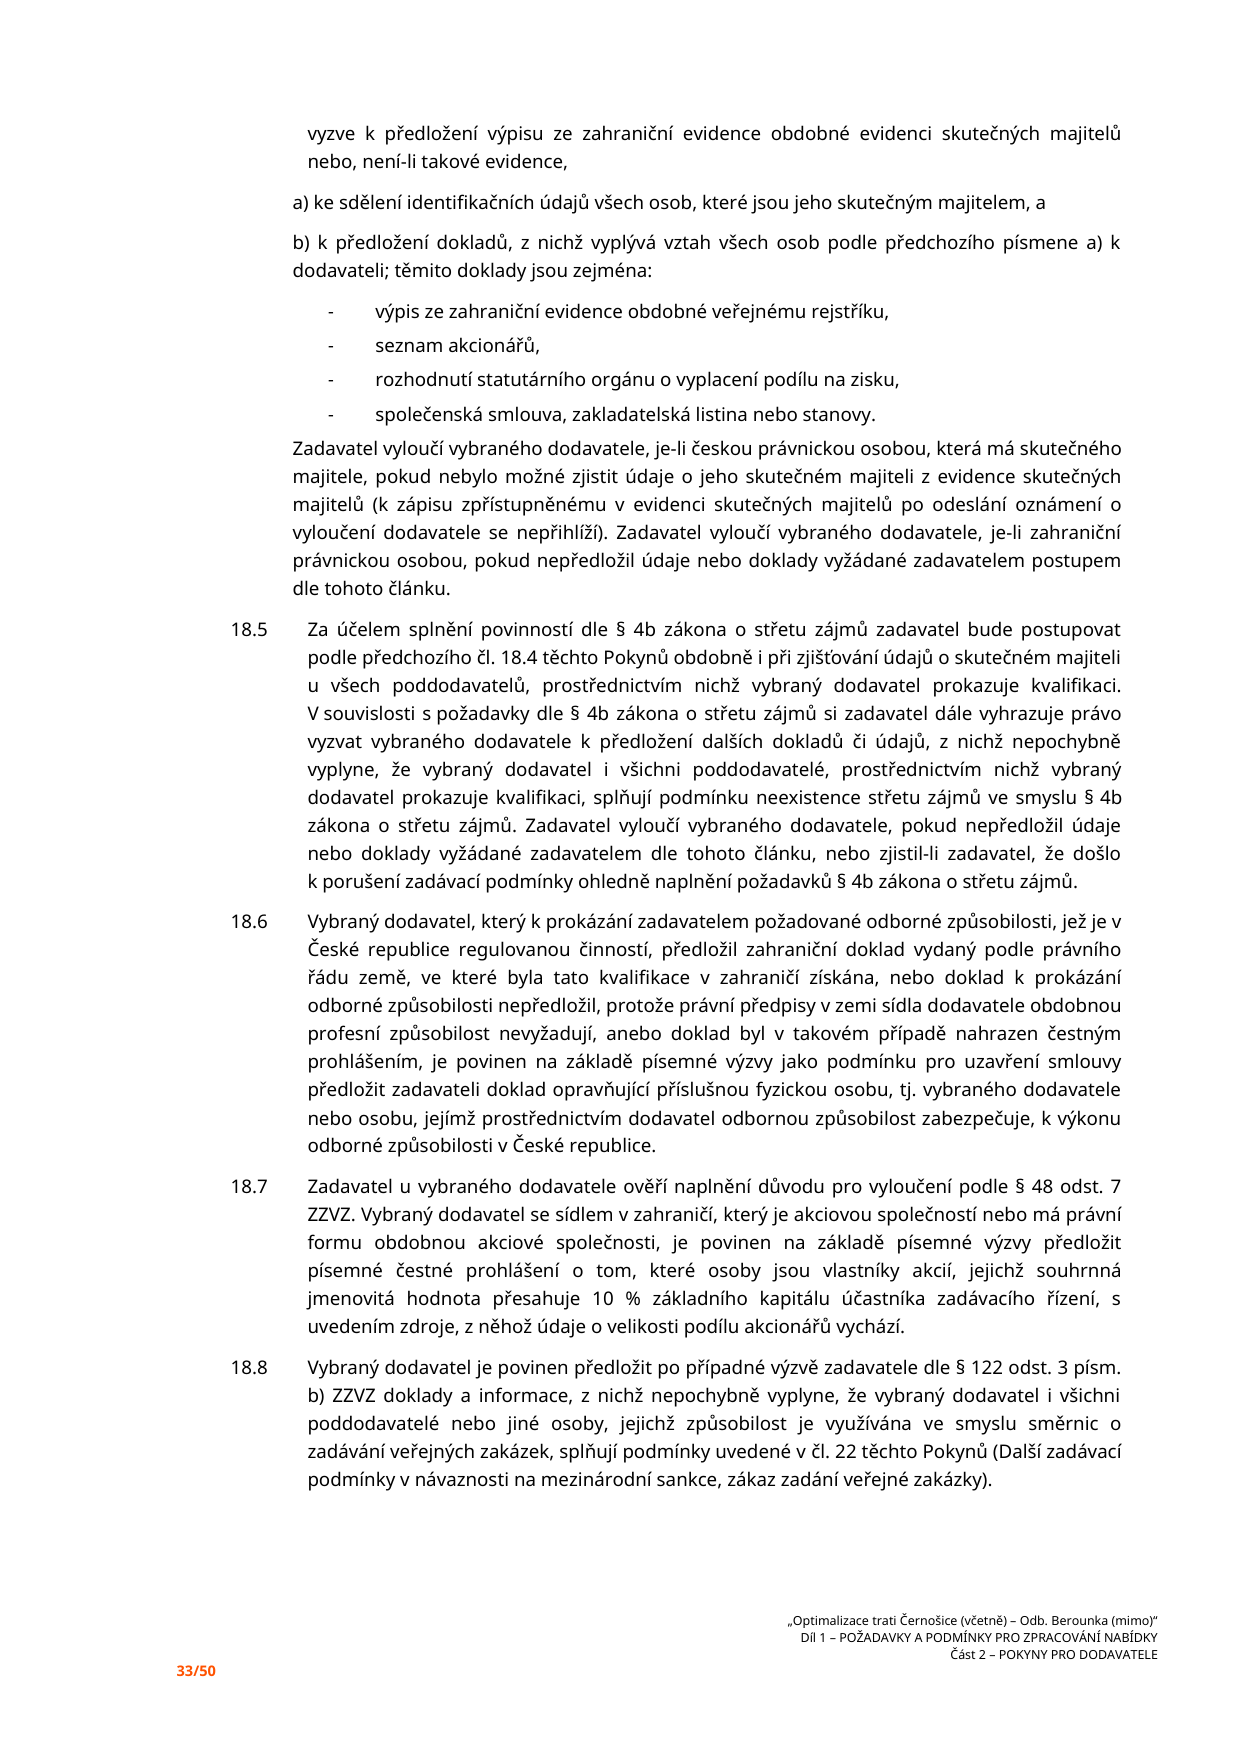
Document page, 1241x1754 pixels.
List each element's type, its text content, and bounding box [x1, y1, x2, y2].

list seznam akcionářů, [328, 332, 1122, 358]
list výpis ze zahraniční evidence obdobné veřejnému rejstříku, [328, 298, 1122, 324]
text Zadavatel u vybraného dodavatele ověří naplnění důvodu pro vyloučení podle § 48 odst. 7 ZZVZ. Vybraný dodavatel se sídlem v zahraničí, který je akciovou společností nebo má právní formu obdobnou akciové společnosti, je povinen na základě písemné výzvy předložit písemné čestné prohlášení o tom, které osoby jsou vlastníky akcií, jejichž souhrnná jmenovitá hodnota přesahuje 10 % základního kapitálu účastníka zadávacího řízení, s uvedením zdroje, z něhož údaje o velikosti podílu akcionářů vychází. [230, 1173, 1122, 1339]
text a) ke sdělení identifikačních údajů všech osob, které jsou jeho skutečným majitelem, a [292, 189, 1122, 215]
list společenská smlouva, zakladatelská listina nebo stanovy. [328, 401, 1122, 427]
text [230, 121, 1122, 174]
text b) k předložení dokladů, z nichž vyplývá vztah všech osob podle předchozího písmene a) k dodavateli; těmito doklady jsou zejména: [292, 230, 1122, 283]
text Zadavatel vyloučí vybraného dodavatele, je-li českou právnickou osobou, která má skutečného majitele, pokud nebylo možné zjistit údaje o jeho skutečném majiteli z evidence skutečných majitelů (k zápisu zpřístupněnému v evidenci skutečných majitelů po odeslání oznámení o vyloučení dodavatele se nepřihlíží). Zadavatel vyloučí vybraného dodavatele, je-li zahraniční právnickou osobou, pokud nepředložil údaje nebo doklady vyžádané zadavatelem postupem dle tohoto článku. [292, 435, 1122, 601]
text Za účelem splnění povinností dle § 4b zákona o střetu zájmů zadavatel bude postupovat podle předchozího čl. 18.4 těchto Pokynů obdobně i při zjišťování údajů o skutečném majiteli u všech poddodavatelů, prostřednictvím nichž vybraný dodavatel prokazuje kvalifikaci. V souvislosti s požadavky dle § 4b zákona o střetu zájmů si zadavatel dále vyhrazuje právo vyzvat vybraného dodavatele k předložení dalších dokladů či údajů, z nichž nepochybně vyplyne, že vybraný dodavatel i všichni poddodavatelé, prostřednictvím nichž vybraný dodavatel prokazuje kvalifikaci, splňují podmínku neexistence střetu zájmů ve smyslu § 4b zákona o střetu zájmů. Zadavatel vyloučí vybraného dodavatele, pokud nepředložil údaje nebo doklady vyžádané zadavatelem dle tohoto článku, nebo zjistil-li zadavatel, že došlo k porušení zadávací podmínky ohledně naplnění požadavků § 4b zákona o střetu zájmů. [230, 616, 1122, 894]
text Vybraný dodavatel je povinen předložit po případné výzvě zadavatele dle § 122 odst. 3 písm. b) ZZVZ doklady a informace, z nichž nepochybně vyplyne, že vybraný dodavatel i všichni poddodavatelé nebo jiné osoby, jejichž způsobilost je využívána ve smyslu směrnic o zadávání veřejných zakázek, splňují podmínky uvedené v čl. 22 těchto Pokynů (Další zadávací podmínky v návaznosti na mezinárodní sankce, zákaz zadání veřejné zakázky). [230, 1354, 1122, 1492]
text Vybraný dodavatel, který k prokázání zadavatelem požadované odborné způsobilosti, jež je v České republice regulovanou činností, předložil zahraniční doklad vydaný podle právního řádu země, ve které byla tato kvalifikace v zahraničí získána, nebo doklad k prokázání odborné způsobilosti nepředložil, protože právní předpisy v zemi sídla dodavatele obdobnou profesní způsobilost nevyžadují, anebo doklad byl v takovém případě nahrazen čestným prohlášením, je povinen na základě písemné výzvy jako podmínku pro uzavření smlouvy předložit zadavateli doklad opravňující příslušnou fyzickou osobu, tj. vybraného dodavatele nebo osobu, jejímž prostřednictvím dodavatel odbornou způsobilost zabezpečuje, k výkonu odborné způsobilosti v České republice. [230, 909, 1122, 1158]
list rozhodnutí statutárního orgánu o vyplacení podílu na zisku, [328, 367, 1122, 392]
